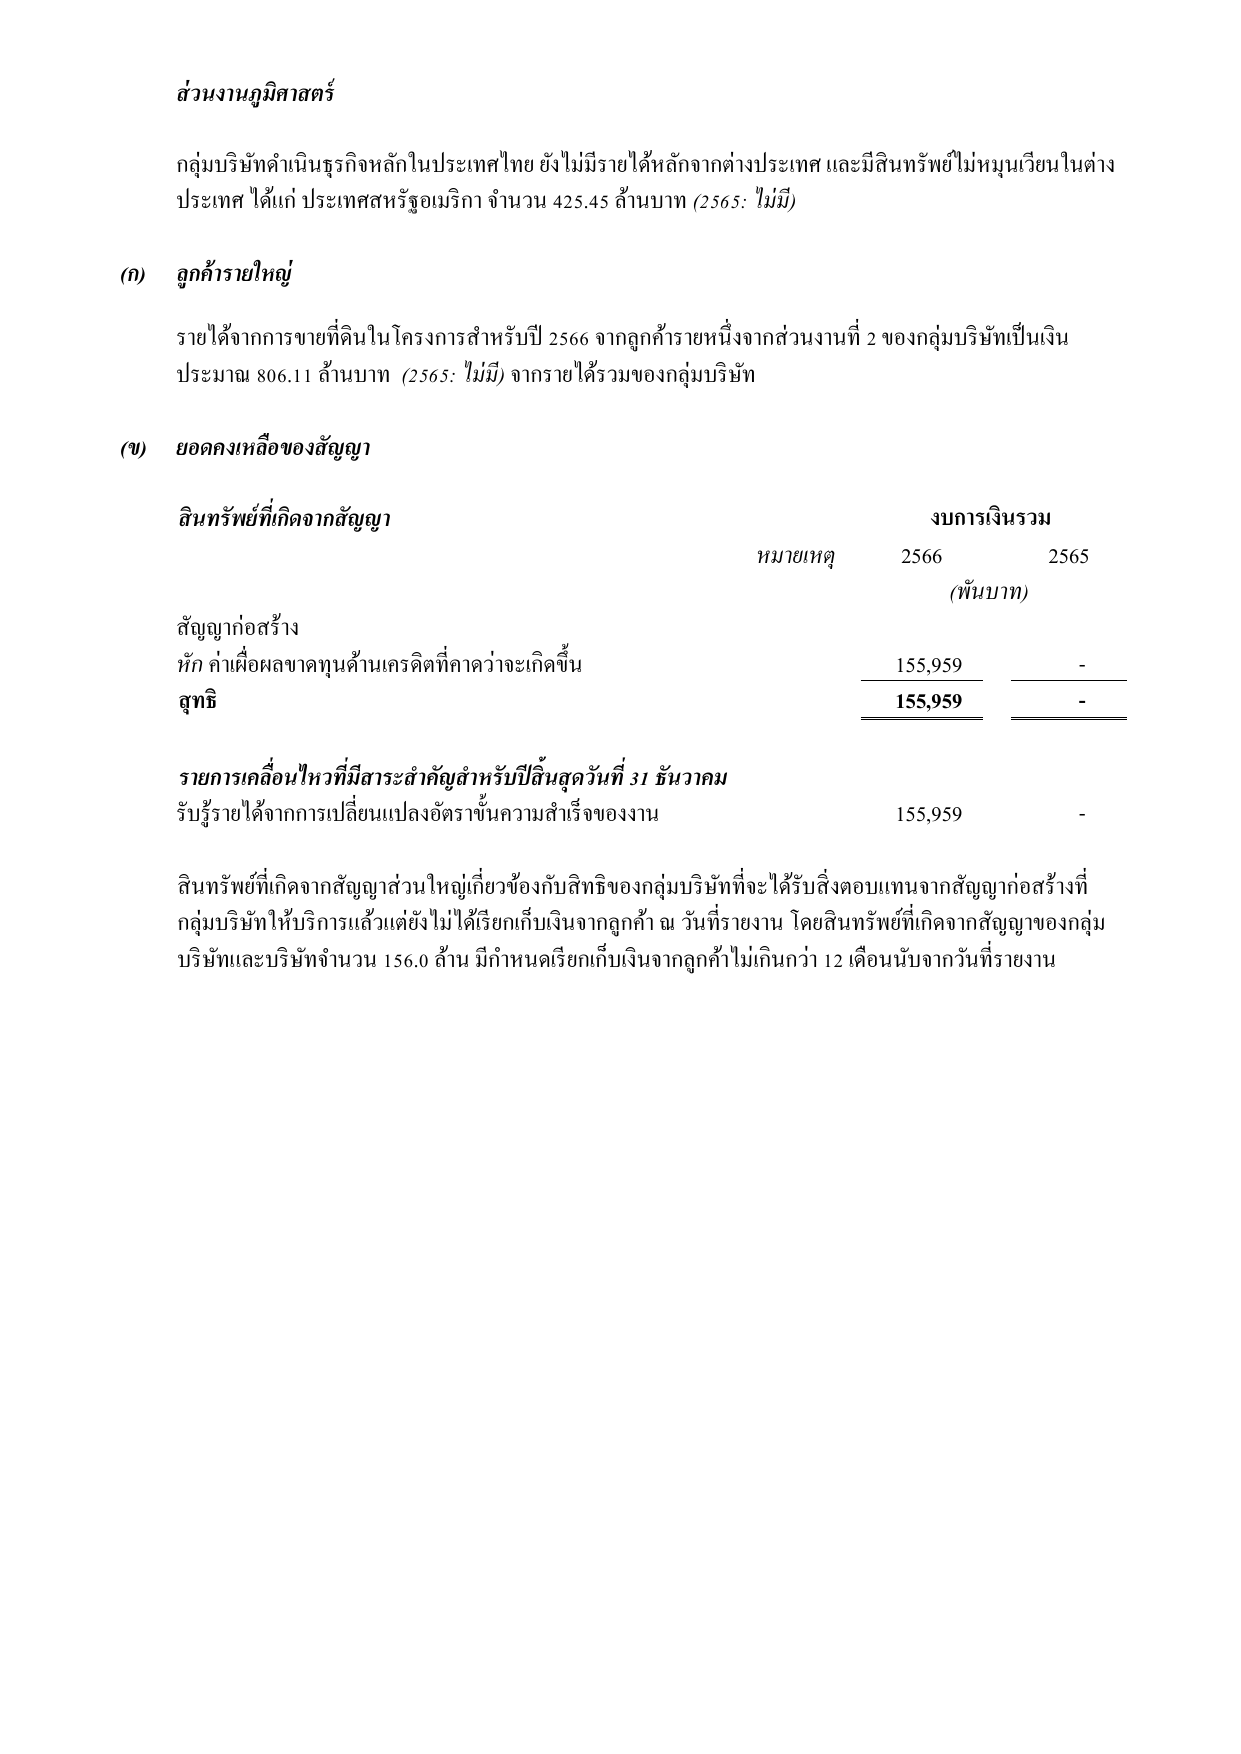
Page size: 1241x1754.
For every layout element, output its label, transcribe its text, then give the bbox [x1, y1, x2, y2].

list ยอดคงเหลือของสัญญา [120, 426, 1116, 461]
text สินทรัพย์ที่เกิดจากสัญญาส่วนใหญ่เกี่ยวข้องกับสิทธิของกลุ่มบริษัทที่จะได้รับสิ่งตอบแทนจากสัญญาก่อสร้างที่กลุ่มบริษัทให้บริการแล้วแต่ยังไม่ได้เรียกเก็บเงินจากลูกค้า ณ วันที่รายงาน โดยสินทรัพย์ที่เกิดจากสัญญาของกลุ่มบริษัทและบริษัทจำนวน 156.0 ล้าน มีกำหนดเรียกเก็บเงินจากลูกค้าไม่เกินกว่า 12 เดือนนับจากวันที่รายงาน [177, 866, 951, 974]
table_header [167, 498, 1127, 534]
list ลูกค้ารายใหญ่ [120, 253, 1120, 288]
text รายได้จากการขายที่ดินในโครงการสำหรับปี 2566 จากลูกค้ารายหนึ่งจากส่วนงานที่ 2 ของกลุ่มบริษัทเป็นเงินประมาณ 806.11 ล้านบาท (2565: ไม่มี) จากรายได้รวมของกลุ่มบริษัท [176, 317, 1120, 390]
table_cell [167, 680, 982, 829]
text ส่วนงานภูมิศาสตร์ [120, 72, 1120, 107]
text กลุ่มบริษัทดำเนินธุรกิจหลักในประเทศไทย ยังไม่มีรายได้หลักจากต่างประเทศ และมีสินทรัพย์ไม่หมุนเวียนในต่างประเทศ ได้แก่ ประเทศสหรัฐอเมริกา จำนวน 425.45 ล้านบาท (2565: ไม่มี) [176, 144, 1125, 216]
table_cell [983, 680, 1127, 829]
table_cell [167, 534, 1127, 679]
